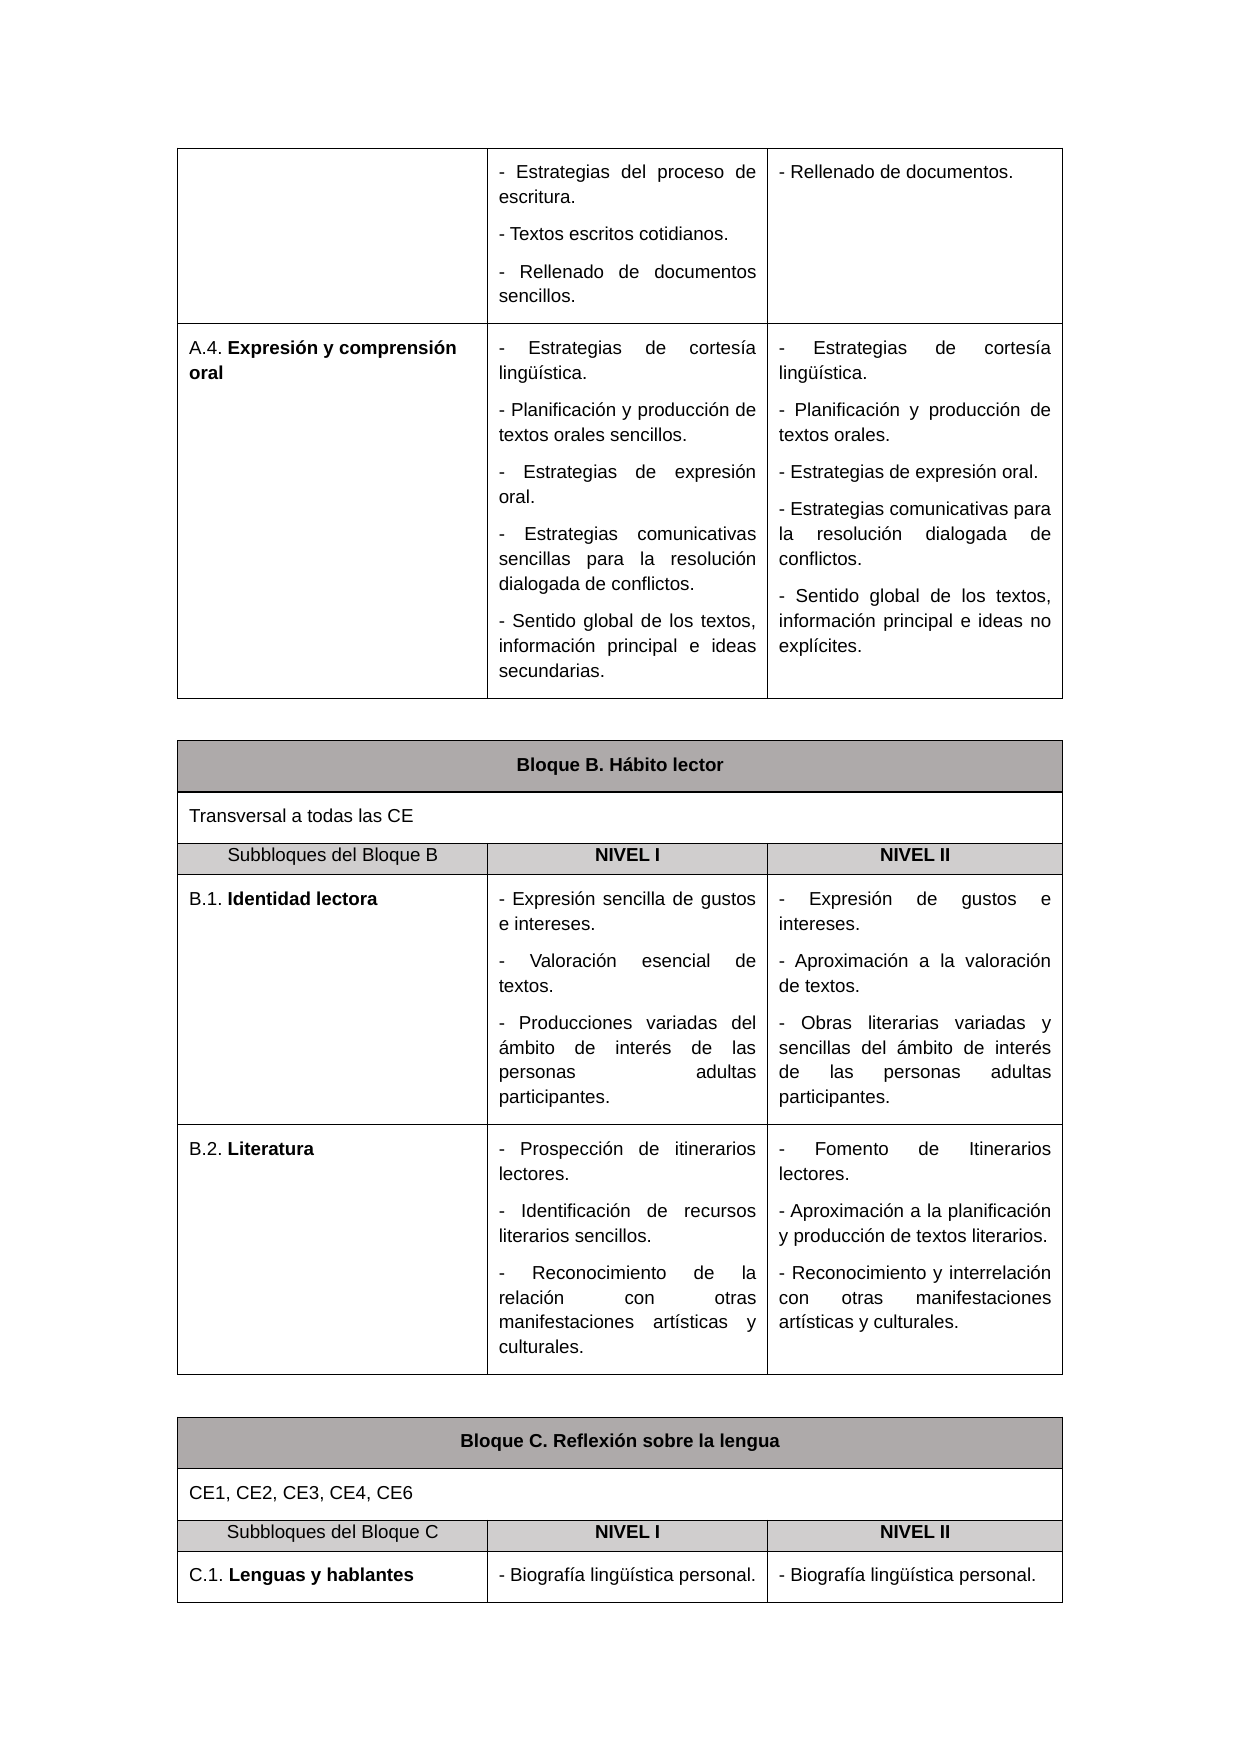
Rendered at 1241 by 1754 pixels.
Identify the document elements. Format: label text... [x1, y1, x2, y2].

table_cell B.2. Literatura [178, 1125, 487, 1374]
table_header Bloque B. Hábito lector [178, 741, 1062, 791]
table_cell - Fomento de Itinerarios lectores. - Aproximación a la planificación y producción de textos literarios. - Reconocimiento y interrelación con otras manifestaciones artísticas y culturales. [768, 1125, 1062, 1374]
table_cell - Expresión de gustos e intereses. - Aproximación a la valoración de textos. - Obras literarias variadas y sencillas del ámbito de interés de las personas adultas participantes. [768, 875, 1062, 1124]
table_cell B.1. Identidad lectora [178, 875, 487, 1124]
table_cell - Estrategias de cortesía lingüística. - Planificación y producción de textos orales. - Estrategias de expresión oral. - Estrategias comunicativas para la resolución dialogada de conflictos. - Sentido global de los textos, información principal e ideas no explícites. [768, 324, 1062, 697]
table_cell NIVEL II [768, 1521, 1062, 1551]
table_cell - Estrategias de cortesía lingüística. - Planificación y producción de textos orales sencillos. - Estrategias de expresión oral. - Estrategias comunicativas sencillas para la resolución dialogada de conflictos. - Sentido global de los textos, información principal e ideas secundarias. [488, 324, 767, 697]
table_cell NIVEL I [488, 844, 767, 874]
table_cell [488, 1552, 767, 1602]
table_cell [768, 1552, 1062, 1602]
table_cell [178, 149, 487, 323]
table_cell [768, 149, 1062, 323]
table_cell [488, 149, 767, 323]
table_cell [178, 1552, 487, 1602]
table_cell NIVEL II [768, 844, 1062, 874]
table_header Bloque C. Reflexión sobre la lengua [178, 1418, 1062, 1468]
table_cell - Prospección de itinerarios lectores. - Identificación de recursos literarios sencillos. - Reconocimiento de la relación con otras manifestaciones artísticas y culturales. [488, 1125, 767, 1374]
table_cell Subbloques del Bloque B [178, 844, 487, 874]
table_cell CE1, CE2, CE3, CE4, CE6 [178, 1469, 1062, 1519]
table_cell NIVEL I [488, 1521, 767, 1551]
table_cell A.4. Expresión y comprensión oral [178, 324, 487, 697]
table_cell Transversal a todas las CE [178, 793, 1062, 843]
table_cell - Expresión sencilla de gustos e intereses. - Valoración esencial de textos. - Producciones variadas del ámbito de interés de las personas adultas participantes. [488, 875, 767, 1124]
table_cell Subbloques del Bloque C [178, 1521, 487, 1551]
